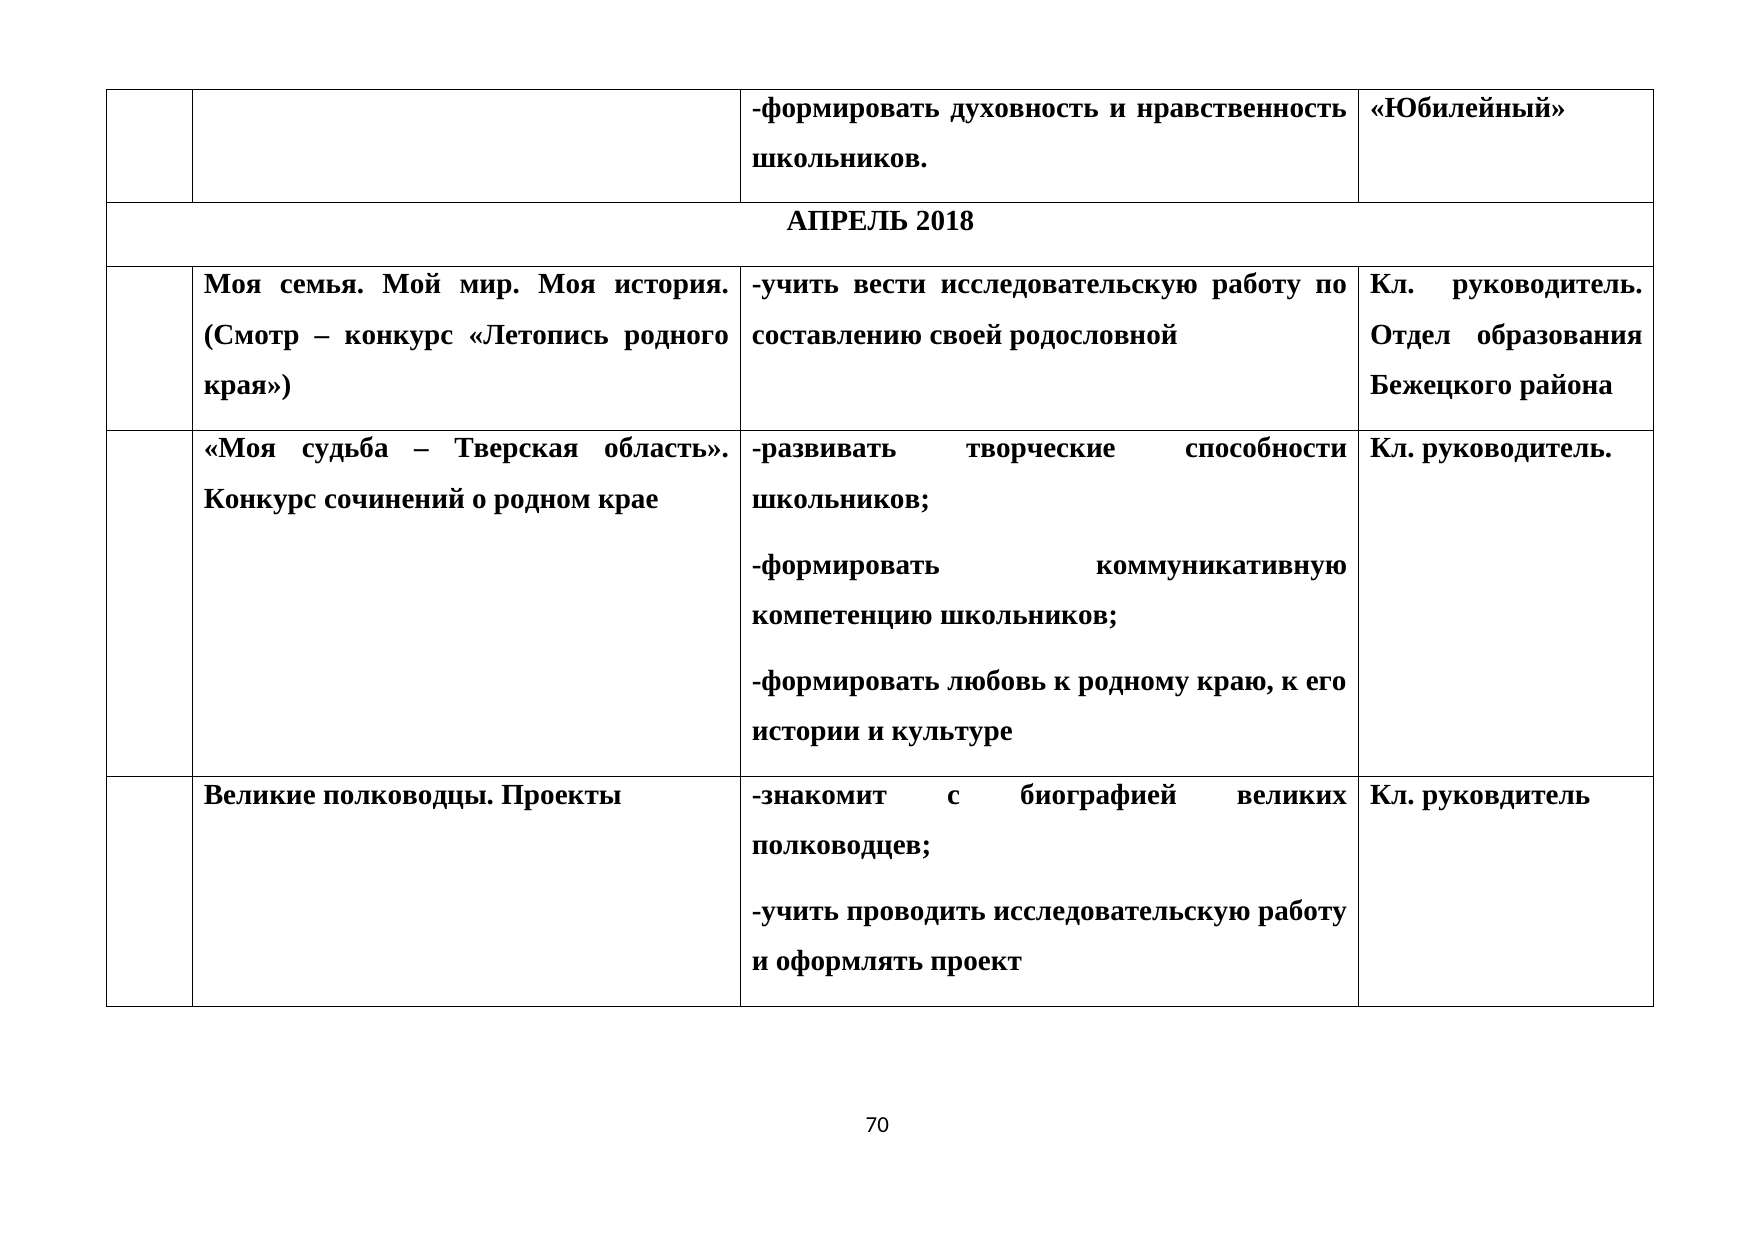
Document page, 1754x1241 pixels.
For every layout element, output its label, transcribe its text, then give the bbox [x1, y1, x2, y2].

table_cell -развивать творческие способности школьников; -формировать коммуникативную компетенцию школьников; -формировать любовь к родному краю, к его истории и культуре [741, 431, 1358, 776]
table_cell [107, 90, 192, 202]
table_cell Кл. руководитель. [1359, 431, 1653, 776]
table_cell «Моя судьба – Тверская область». Конкурс сочинений о родном крае [193, 431, 740, 776]
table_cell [741, 90, 1358, 202]
table_cell АПРЕЛЬ 2018 [107, 203, 1653, 266]
table_cell -учить вести исследовательскую работу по составлению своей родословной [741, 267, 1358, 429]
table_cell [193, 90, 740, 202]
table_cell Моя семья. Мой мир. Моя история. (Смотр – конкурс «Летопись родного края») [193, 267, 740, 429]
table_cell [1359, 90, 1653, 202]
table_cell [107, 267, 192, 429]
table_cell Великие полководцы. Проекты [193, 777, 740, 1006]
table_cell Кл. руководитель. Отдел образования Бежецкого района [1359, 267, 1653, 429]
table_cell [107, 777, 192, 1006]
table_cell Кл. руковдитель [1359, 777, 1653, 1006]
table_cell [107, 431, 192, 776]
table_cell -знакомит с биографией великих полководцев; -учить проводить исследовательскую работу и оформлять проект [741, 777, 1358, 1006]
